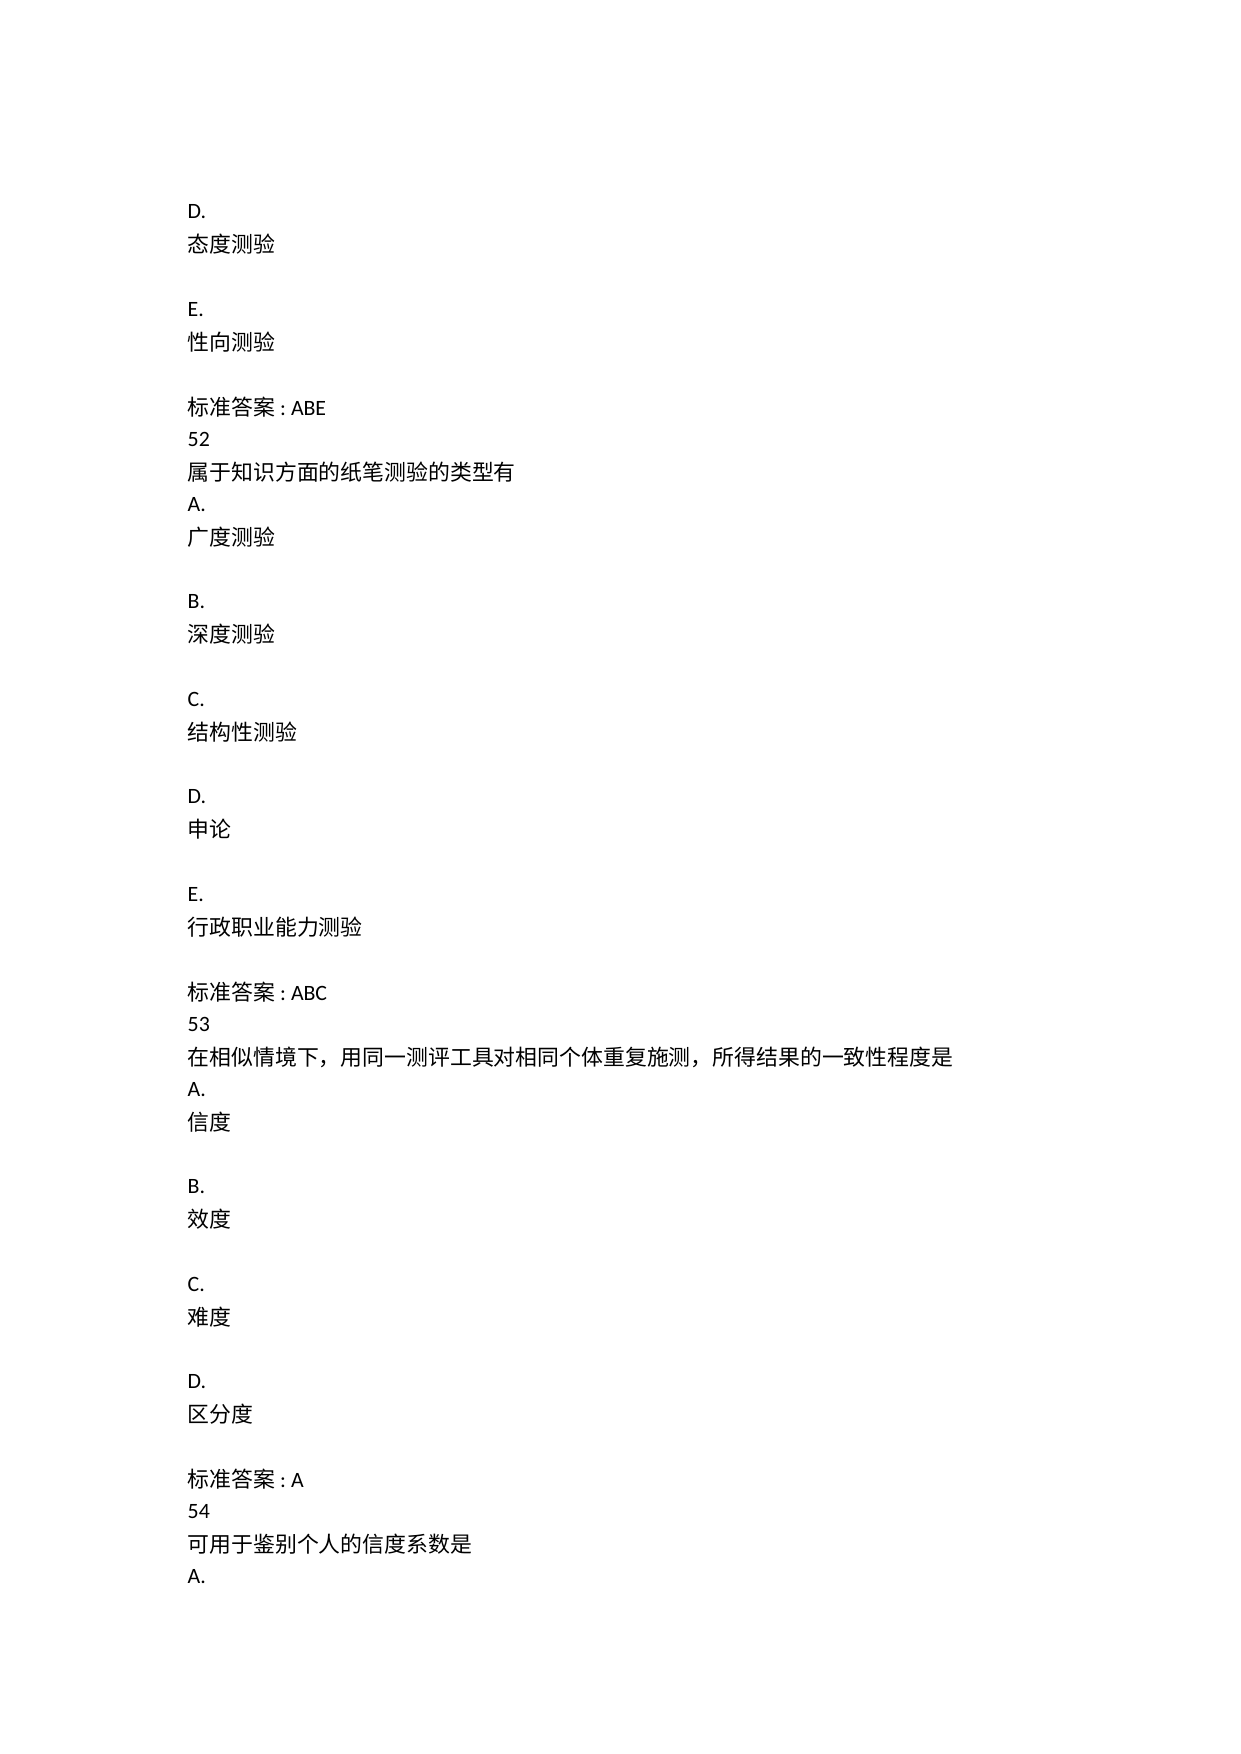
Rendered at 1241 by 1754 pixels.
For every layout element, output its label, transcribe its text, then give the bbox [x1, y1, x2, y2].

text E. [187, 877, 1053, 909]
text 性向测验 [187, 324, 1053, 357]
text 在相似情境下，用同一测评工具对相同个体重复施测，所得结果的一致性程度是 [187, 1039, 1053, 1072]
text 信度 [187, 1104, 1053, 1137]
text 难度 [187, 1299, 1053, 1332]
text 区分度 [187, 1397, 1053, 1429]
text D. [187, 1364, 1053, 1397]
text 标准答案 : A [187, 1462, 1053, 1494]
text A. [187, 1559, 1053, 1592]
text A. [187, 1072, 1053, 1104]
text 广度测验 [187, 519, 1053, 552]
text 效度 [187, 1202, 1053, 1234]
text 53 [187, 1007, 1053, 1039]
text A. [187, 487, 1053, 519]
text E. [187, 292, 1053, 324]
text 可用于鉴别个人的信度系数是 [187, 1527, 1053, 1559]
text 54 [187, 1494, 1053, 1527]
text 结构性测验 [187, 714, 1053, 747]
text D. [187, 779, 1053, 812]
text 标准答案 : ABE [187, 389, 1053, 422]
text 行政职业能力测验 [187, 909, 1053, 942]
text C. [187, 682, 1053, 714]
text 52 [187, 422, 1053, 454]
text B. [187, 584, 1053, 617]
text 属于知识方面的纸笔测验的类型有 [187, 454, 1053, 487]
text B. [187, 1169, 1053, 1202]
text 申论 [187, 812, 1053, 844]
text D. [187, 194, 1053, 227]
text C. [187, 1267, 1053, 1299]
text 标准答案 : ABC [187, 974, 1053, 1007]
text 深度测验 [187, 617, 1053, 649]
text 态度测验 [187, 227, 1053, 259]
